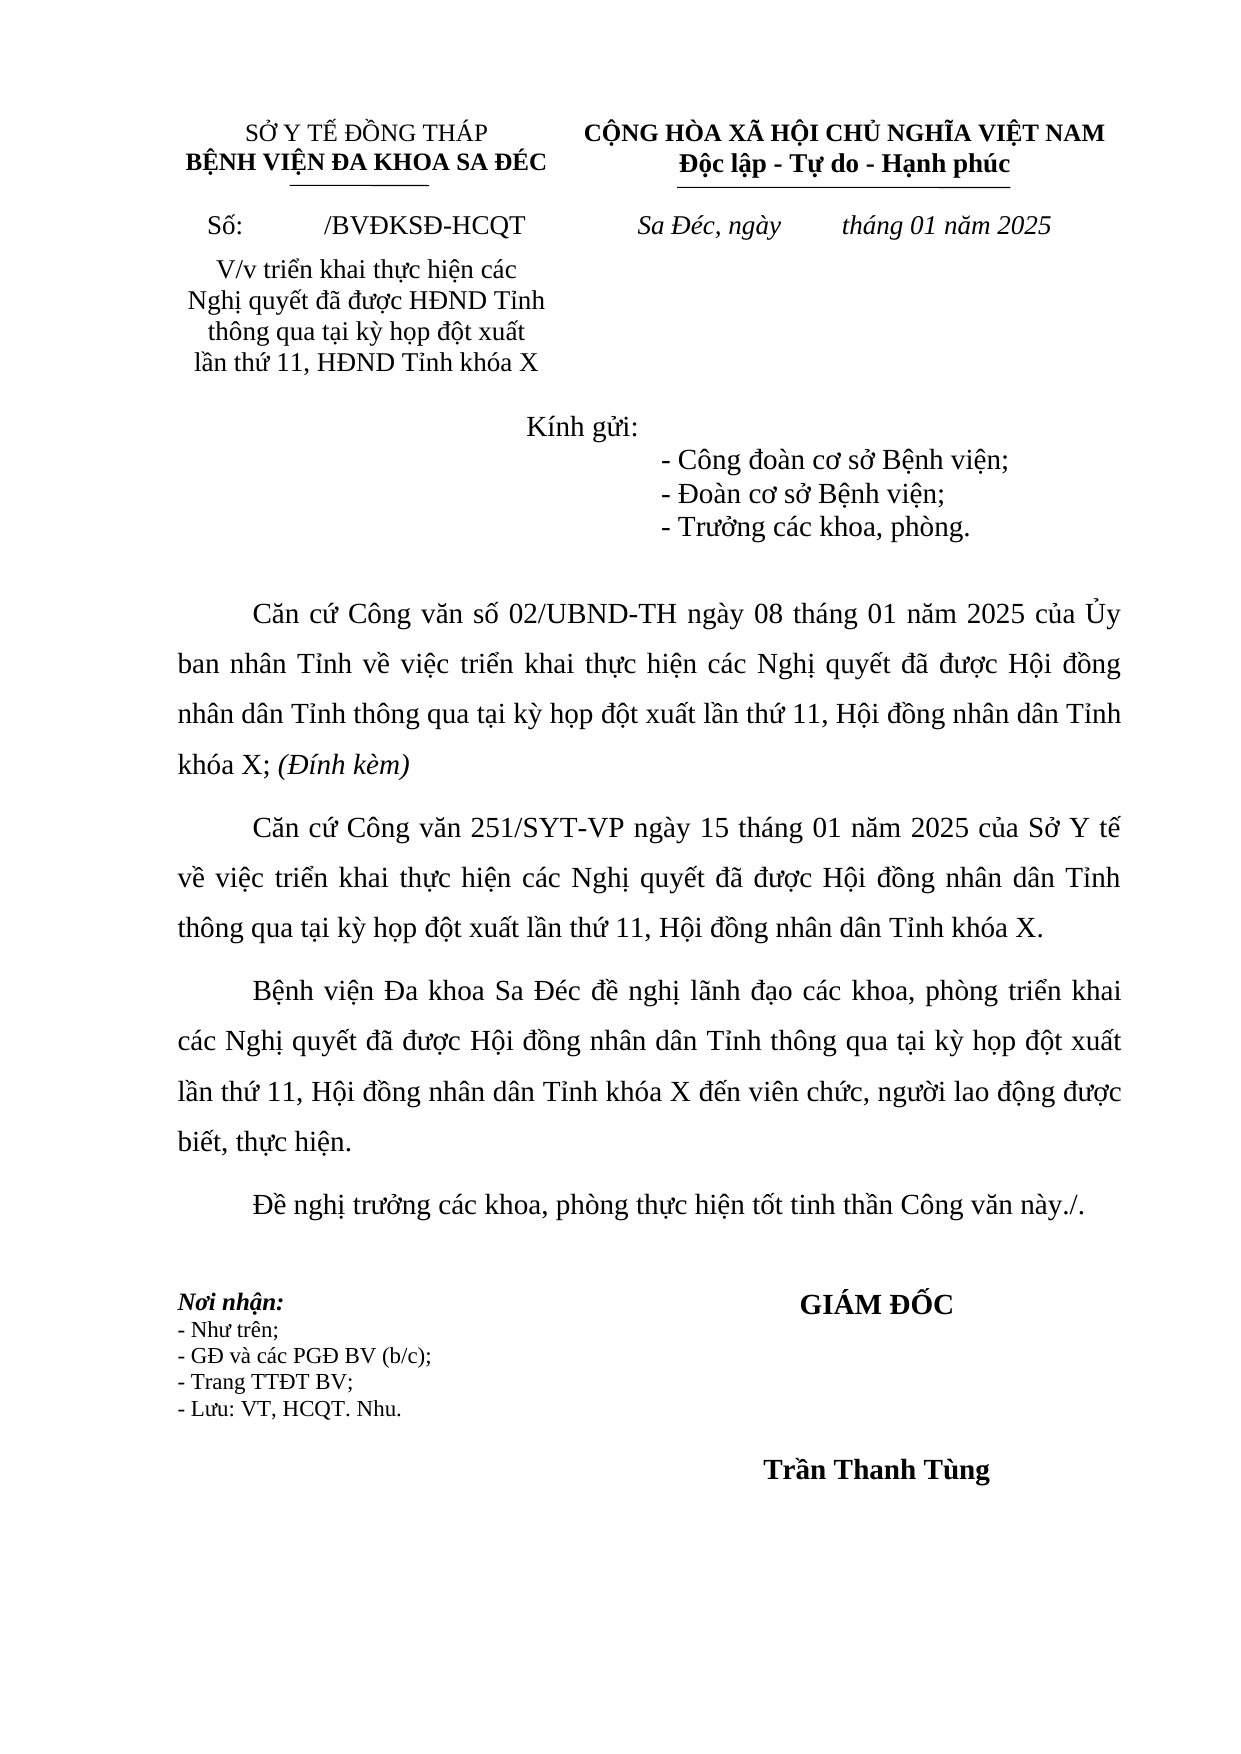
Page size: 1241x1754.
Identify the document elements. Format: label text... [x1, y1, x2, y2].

text Bệnh viện Đa khoa Sa Đéc đề nghị lãnh đạo các khoa, phòng triển khai các Nghị quyết đã được Hội đồng nhân dân Tỉnh thông qua tại kỳ họp đột xuất lần thứ 11, Hội đồng nhân dân Tỉnh khóa X đến viên chức, người lao động được biết, thực hiện. [177, 973, 1122, 1158]
table_header - Công đoàn cơ sở Bệnh viện; - Đoàn cơ sở Bệnh viện; - Trưởng các khoa, phòng. [650, 409, 1133, 543]
table_header SỞ Y TẾ ĐỒNG THÁP BỆNH VIỆN ĐA KHOA SA ĐÉC [171, 118, 561, 191]
text Căn cứ Công văn 251/SYT-VP ngày 15 tháng 01 năm 2025 của Sở Y tế về việc triển khai thực hiện các Nghị quyết đã được Hội đồng nhân dân Tỉnh thông qua tại kỳ họp đột xuất lần thứ 11, Hội đồng nhân dân Tỉnh khóa X. [177, 810, 1122, 944]
table_header Kính gửi: [166, 409, 649, 543]
table_header Nơi nhận: - Như trên; - GĐ và các PGĐ BV (b/c); - Trang TTĐT BV; - Lưu: VT, HCQT. Nhu. [166, 1287, 620, 1486]
table_header CỘNG HÒA XÃ HỘI CHỦ NGHĨA VIỆT NAM Độc lập - Tự do - Hạnh phúc [561, 118, 1128, 191]
table_cell Số: /BVĐKSĐ-HCQT V/v triển khai thực hiện các Nghị quyết đã được HĐND Tỉnh thông qua tại kỳ họp đột xuất lần thứ 11, HĐND Tỉnh khóa X [171, 191, 561, 409]
text Căn cứ Công văn số 02/UBND-TH ngày 08 tháng 01 năm 2025 của Ủy ban nhân Tỉnh về việc triển khai thực hiện các Nghị quyết đã được Hội đồng nhân dân Tỉnh thông qua tại kỳ họp đột xuất lần thứ 11, Hội đồng nhân dân Tỉnh khóa X; (Đính kèm) [177, 596, 1122, 781]
text Đề nghị trưởng các khoa, phòng thực hiện tốt tinh thần Công văn này./. [177, 1187, 1122, 1221]
table_cell Sa Đéc, ngày tháng 01 năm 2025 [561, 191, 1128, 409]
table_header GIÁM ĐỐC Trần Thanh Tùng [620, 1287, 1133, 1486]
